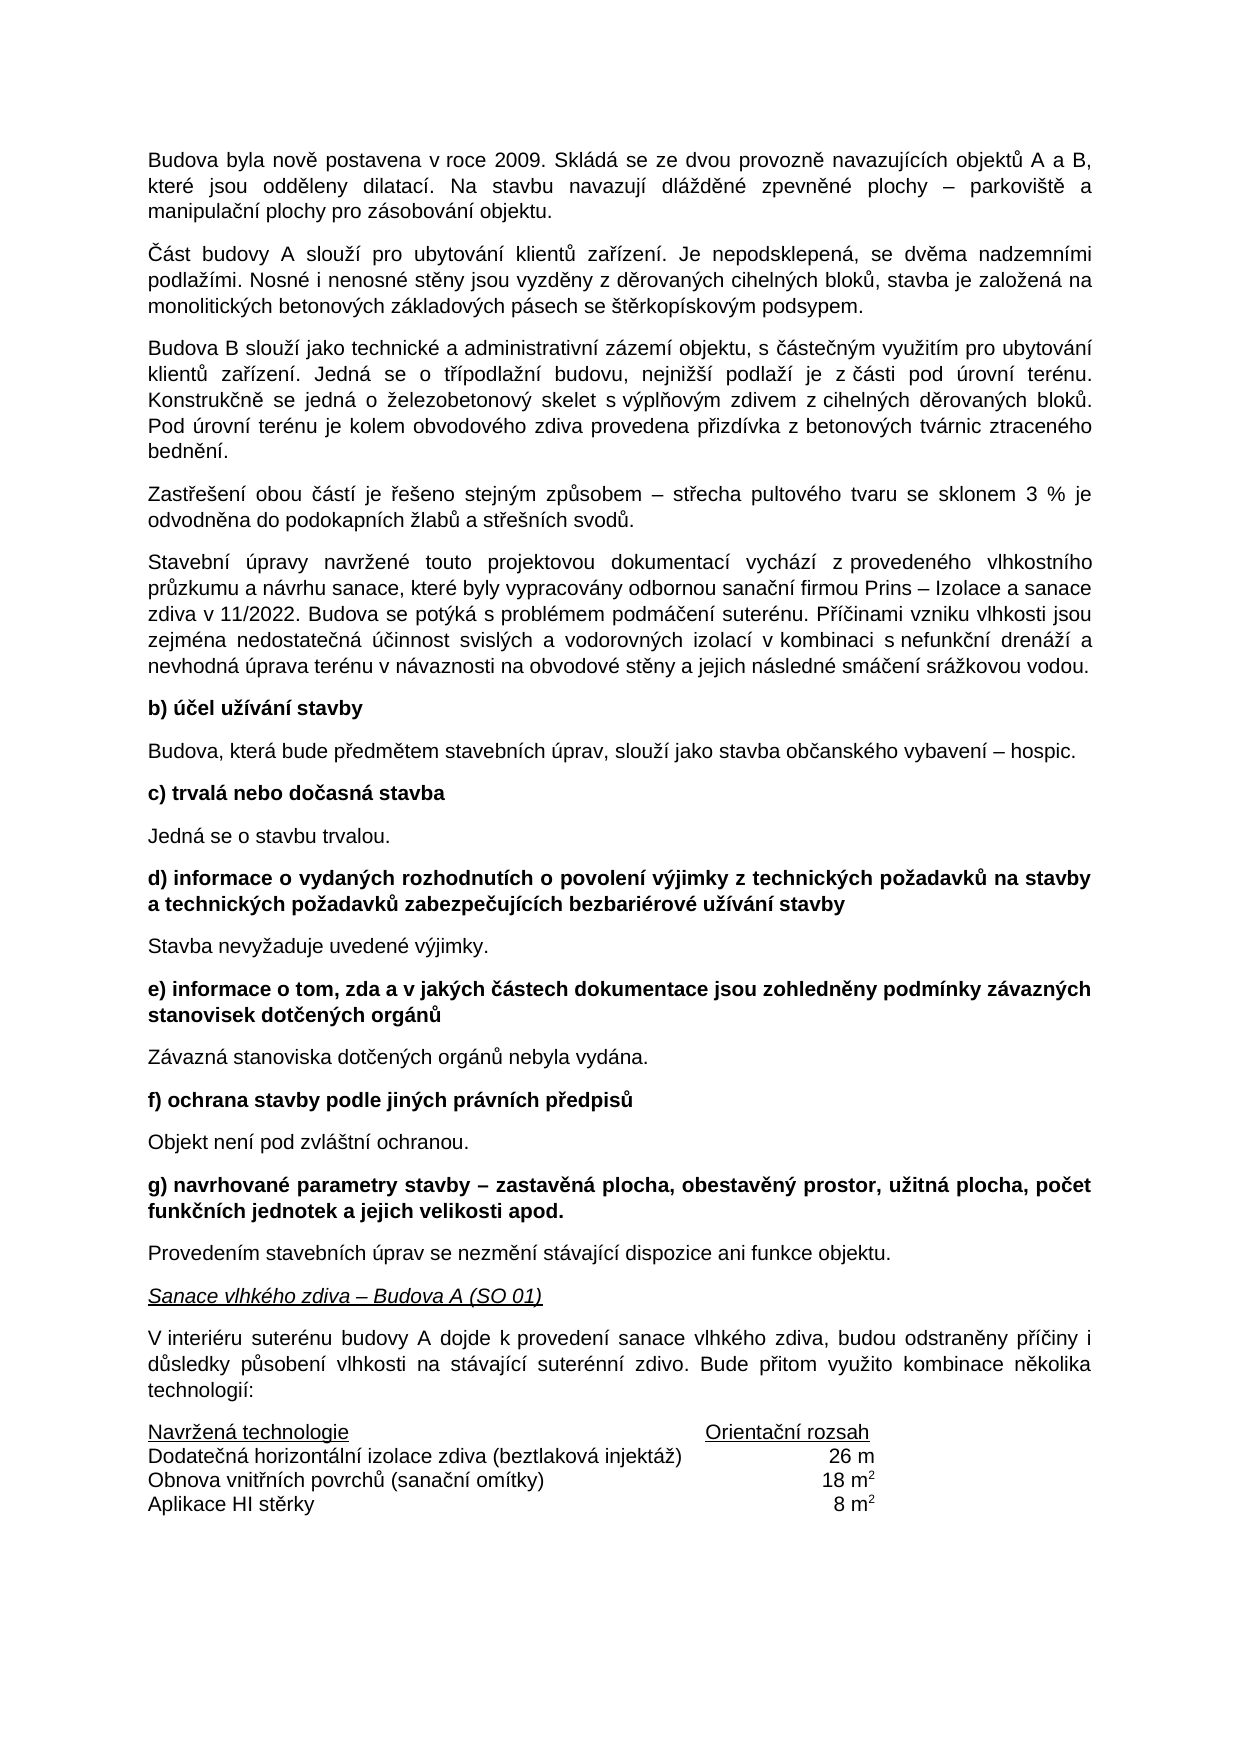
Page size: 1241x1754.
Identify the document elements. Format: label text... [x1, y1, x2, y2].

text Zastřešení obou částí je řešeno stejným způsobem – střecha pultového tvaru se sklonem 3 % je odvodněna do podokapních žlabů a střešních svodů. [148, 482, 1093, 532]
subtitle informace o tom, zda a v jakých částech dokumentace jsou zohledněny podmínky závazných stanovisek dotčených orgánů [148, 977, 1093, 1027]
subtitle účel užívání stavby [148, 696, 1093, 720]
table_cell Dodatečná horizontální izolace zdiva (beztlaková injektáž) [136, 1444, 694, 1468]
table_header Navržená technologie [136, 1420, 694, 1444]
table_cell Aplikace HI stěrky [136, 1492, 694, 1516]
text V interiéru suterénu budovy A dojde k provedení sanace vlhkého zdiva, budou odstraněny příčiny i důsledky působení vlhkosti na stávající suterénní zdivo. Bude přitom využito kombinace několika technologií: [148, 1326, 1093, 1402]
subtitle ochrana stavby podle jiných právních předpisů [148, 1088, 1093, 1112]
subtitle informace o vydaných rozhodnutích o povolení výjimky z technických požadavků na stavby a technických požadavků zabezpečujících bezbariérové užívání stavby [148, 866, 1093, 916]
table_cell 8 m2 [694, 1492, 886, 1516]
text Závazná stanoviska dotčených orgánů nebyla vydána. [148, 1045, 1093, 1069]
text Budova, která bude předmětem stavebních úprav, slouží jako stavba občanského vybavení – hospic. [148, 738, 1093, 762]
text Budova B slouží jako technické a administrativní zázemí objektu, s částečným využitím pro ubytování klientů zařízení. Jedná se o třípodlažní budovu, nejnižší podlaží je z části pod úrovní terénu. Konstrukčně se jedná o železobetonový skelet s výplňovým zdivem z cihelných děrovaných bloků. Pod úrovní terénu je kolem obvodového zdiva provedena přizdívka z betonových tvárnic ztraceného bednění. [148, 336, 1093, 463]
text Budova byla nově postavena v roce 2009. Skládá se ze dvou provozně navazujících objektů A a B, které jsou odděleny dilatací. Na stavbu navazují dlážděné zpevněné plochy – parkoviště a manipulační plochy pro zásobování objektu. [148, 148, 1093, 223]
text Jedná se o stavbu trvalou. [148, 823, 1093, 847]
text Část budovy A slouží pro ubytování klientů zařízení. Je nepodsklepená, se dvěma nadzemními podlažími. Nosné i nenosné stěny jsou vyzděny z děrovaných cihelných bloků, stavba je založená na monolitických betonových základových pásech se štěrkopískovým podsypem. [148, 242, 1093, 317]
text Stavební úpravy navržené touto projektovou dokumentací vychází z provedeného vlhkostního průzkumu a návrhu sanace, které byly vypracovány odbornou sanační firmou Prins – Izolace a sanace zdiva v 11/2022. Budova se potýká s problémem podmáčení suterénu. Příčinami vzniku vlhkosti jsou zejména nedostatečná účinnost svislých a vodorovných izolací v kombinaci s nefunkční drenáží a nevhodná úprava terénu v návaznosti na obvodové stěny a jejich následné smáčení srážkovou vodou. [148, 550, 1093, 677]
text Provedením stavebních úprav se nezmění stávající dispozice ani funkce objektu. [148, 1241, 1093, 1265]
table_cell Obnova vnitřních povrchů (sanační omítky) [136, 1468, 694, 1492]
text Stavba nevyžaduje uvedené výjimky. [148, 934, 1093, 958]
text Objekt není pod zvláštní ochranou. [148, 1130, 1093, 1154]
text Sanace vlhkého zdiva – Budova A (SO 01) [148, 1283, 1093, 1307]
subtitle trvalá nebo dočasná stavba [148, 781, 1093, 805]
table_cell 26 m [694, 1444, 886, 1468]
subtitle navrhované parametry stavby – zastavěná plocha, obestavěný prostor, užitná plocha, počet funkčních jednotek a jejich velikosti apod. [148, 1173, 1093, 1222]
table_header Orientační rozsah [694, 1420, 886, 1444]
table_cell 18 m2 [694, 1468, 886, 1492]
